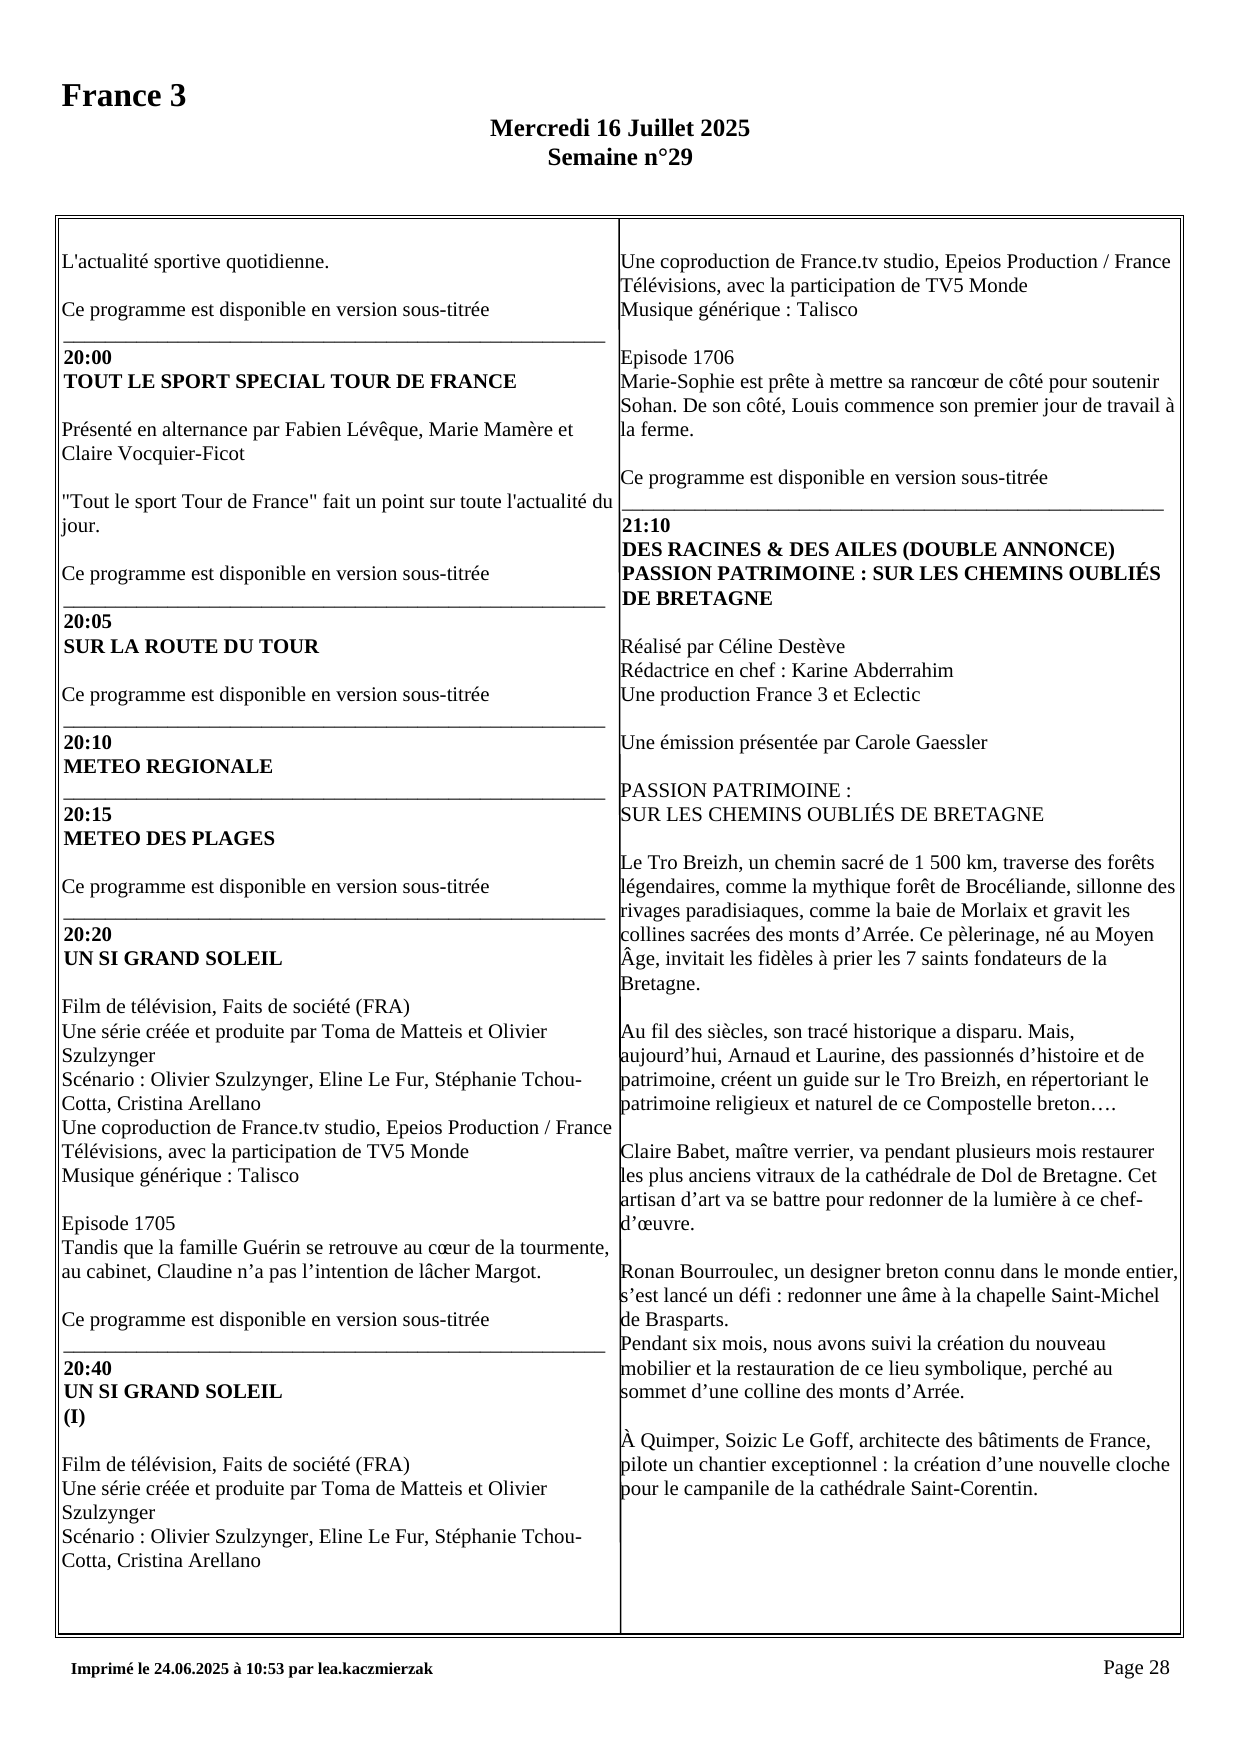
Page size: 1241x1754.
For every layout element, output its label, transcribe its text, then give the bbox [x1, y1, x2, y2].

text METEO REGIONALE [63, 754, 620, 778]
text ____________________________________________________ [63, 778, 620, 802]
text Film de télévision, Faits de société (FRA) Une série créée et produite par Toma de Matteis et Olivier Szulzynger Scénario : Olivier Szulzynger, Eline Le Fur, Stéphanie Tchou-Cotta, Cristina Arellano Une coproduction de France.tv studio, Epeios Production / France Télévisions, avec la participation de TV5 Monde Musique générique : Talisco Episode 1705 Tandis que la famille Guérin se retrouve au cœur de la tourmente, au cabinet, Claudine n’a pas l’intention de lâcher Margot. [61, 970, 620, 1283]
text ____________________________________________________ [63, 321, 620, 345]
text ____________________________________________________ [63, 898, 620, 922]
text 20:20 [63, 922, 620, 946]
text PASSION PATRIMOINE : SUR LES CHEMINS OUBLIÉS DE BRETAGNE [622, 561, 1179, 609]
text METEO DES PLAGES [63, 826, 620, 850]
text ____________________________________________________ [63, 706, 620, 730]
text UN SI GRAND SOLEIL [63, 946, 620, 970]
text ____________________________________________________ [63, 1331, 620, 1355]
text ____________________________________________________ [63, 585, 620, 609]
text TOUT LE SPORT SPECIAL TOUR DE FRANCE [63, 369, 620, 393]
text SUR LA ROUTE DU TOUR [63, 633, 620, 658]
text Ce programme est disponible en version sous-titrée [620, 465, 1179, 489]
text UN SI GRAND SOLEIL [63, 1379, 620, 1403]
text 20:00 [63, 345, 620, 369]
text Ce programme est disponible en version sous-titrée [61, 561, 620, 585]
text Ce programme est disponible en version sous-titrée [61, 1307, 620, 1331]
text Une coproduction de France.tv studio, Epeios Production / France Télévisions, avec la participation de TV5 Monde Musique générique : Talisco Episode 1706 Marie-Sophie est prête à mettre sa rancœur de côté pour soutenir Sohan. De son côté, Louis commence son premier jour de travail à la ferme. [620, 224, 1179, 441]
text (I) [63, 1403, 620, 1428]
text Ce programme est disponible en version sous-titrée [61, 682, 620, 706]
text Réalisé par Céline Destève Rédactrice en chef : Karine Abderrahim Une production France 3 et Eclectic Une émission présentée par Carole Gaessler PASSION PATRIMOINE : SUR LES CHEMINS OUBLIÉS DE BRETAGNE Le Tro Breizh, un chemin sacré de 1 500 km, traverse des forêts légendaires, comme la mythique forêt de Brocéliande, sillonne des rivages paradisiaques, comme la baie de Morlaix et gravit les collines sacrées des monts d’Arrée. Ce pèlerinage, né au Moyen Âge, invitait les fidèles à prier les 7 saints fondateurs de la Bretagne. Au fil des siècles, son tracé historique a disparu. Mais, aujourd’hui, Arnaud et Laurine, des passionnés d’histoire et de patrimoine, créent un guide sur le Tro Breizh, en répertoriant le patrimoine religieux et naturel de ce Compostelle breton…. Claire Babet, maître verrier, va pendant plusieurs mois restaurer les plus anciens vitraux de la cathédrale de Dol de Bretagne. Cet artisan d’art va se battre pour redonner de la lumière à ce chef-d’œuvre. Ronan Bourroulec, un designer breton connu dans le monde entier, s’est lancé un défi : redonner une âme à la chapelle Saint-Michel de Brasparts. Pendant six mois, nous avons suivi la création du nouveau mobilier et la restauration de ce lieu symbolique, perché au sommet d’une colline des monts d’Arrée. À Quimper, Soizic Le Goff, architecte des bâtiments de France, pilote un chantier exceptionnel : la création d’une nouvelle cloche pour le campanile de la cathédrale Saint-Corentin. [620, 609, 1179, 1500]
text 20:15 [63, 802, 620, 826]
text 20:10 [63, 730, 620, 754]
text 20:05 [63, 609, 620, 633]
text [61, 297, 620, 321]
text ____________________________________________________ [622, 489, 1179, 513]
text DES RACINES & DES AILES (DOUBLE ANNONCE) [622, 537, 1179, 561]
text 21:10 [622, 513, 1179, 537]
text Présenté en alternance par Fabien Lévêque, Marie Mamère et Claire Vocquier-Ficot L'actualité sportive quotidienne. [61, 224, 620, 273]
text 20:40 [63, 1355, 620, 1379]
text Présenté en alternance par Fabien Lévêque, Marie Mamère et Claire Vocquier-Ficot "Tout le sport Tour de France" fait un point sur toute l'actualité du jour. [61, 393, 620, 537]
text Film de télévision, Faits de société (FRA) Une série créée et produite par Toma de Matteis et Olivier Szulzynger Scénario : Olivier Szulzynger, Eline Le Fur, Stéphanie Tchou-Cotta, Cristina Arellano [61, 1428, 620, 1572]
text Ce programme est disponible en version sous-titrée [61, 874, 620, 898]
